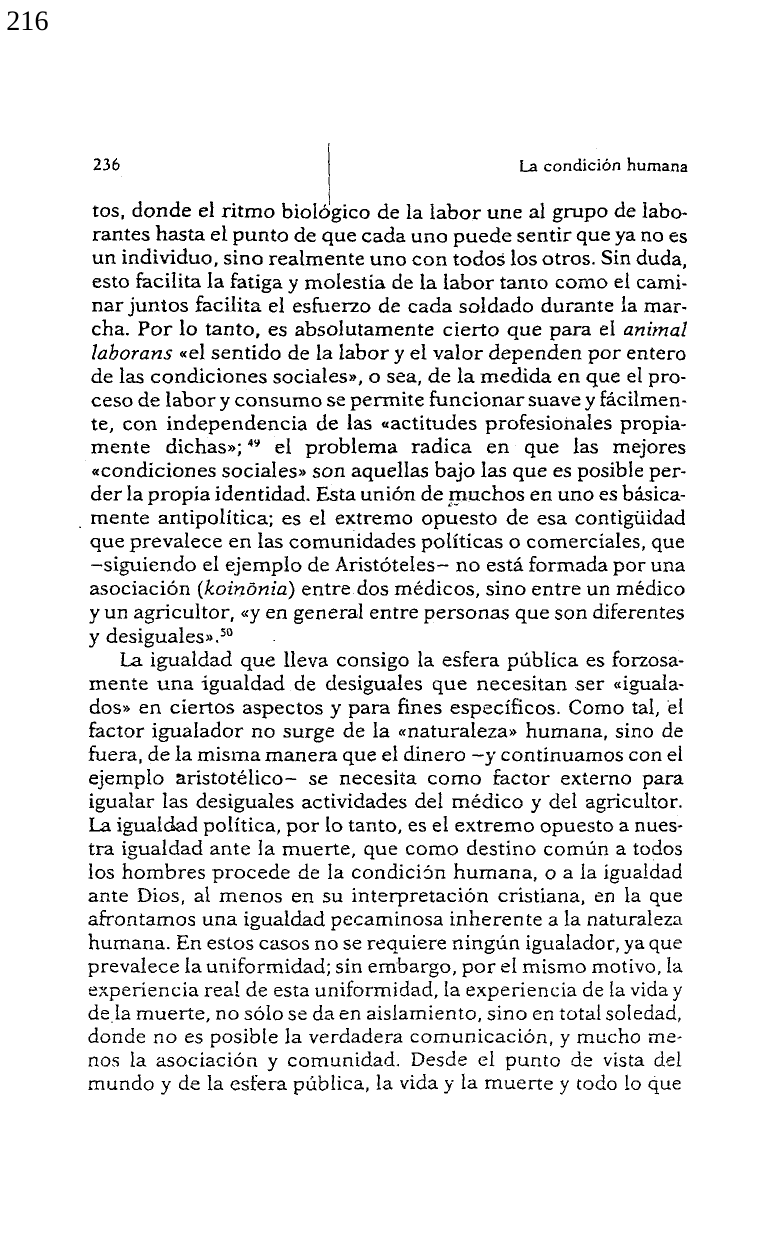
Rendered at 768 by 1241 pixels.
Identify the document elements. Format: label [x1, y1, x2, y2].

picture [79, 143, 688, 1095]
